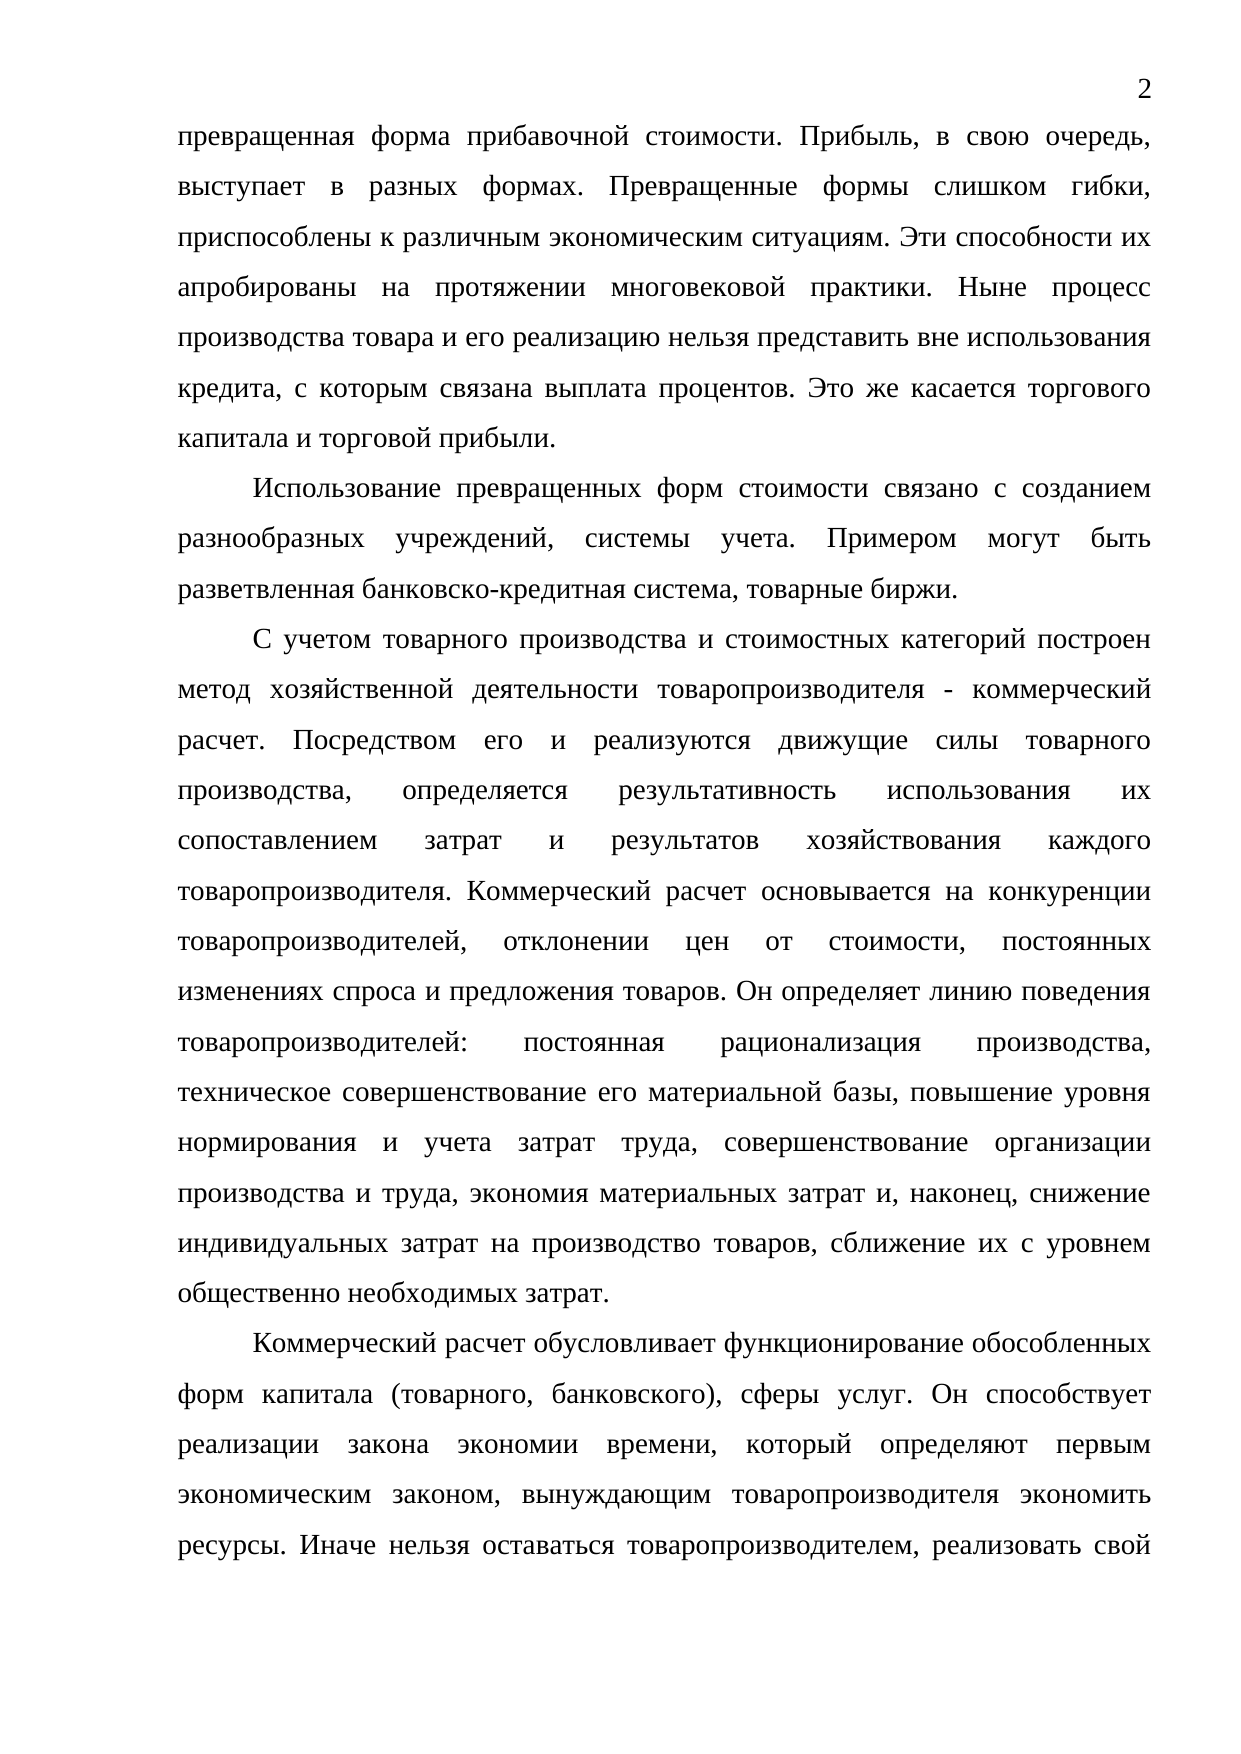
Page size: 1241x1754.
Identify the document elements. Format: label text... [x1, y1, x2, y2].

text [177, 118, 1152, 453]
text Использование превращенных форм стоимости связано с созданием разнообразных учреждений, системы учета. Примером могут быть разветвленная банковско-кредитная система, товарные биржи. [177, 470, 1152, 604]
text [177, 1326, 1152, 1560]
text С учетом товарного производства и стоимостных категорий построен метод хозяйственной деятельности товаропроизводителя - коммерческий расчет. Посредством его и реализуются движущие силы товарного производства, определяется результативность использования их сопоставлением затрат и результатов хозяйствования каждого товаропроизводителя. Коммерческий расчет основывается на конкуренции товаропроизводителей, отклонении цен от стоимости, постоянных изменениях спроса и предложения товаров. Он определяет линию поведения товаропроизводителей: постоянная рационализация производства, техническое совершенствование его материальной базы, повышение уровня нормирования и учета затрат труда, совершенствование организации производства и труда, экономия материальных затрат и, наконец, снижение индивидуальных затрат на производство товаров, сближение их с уровнем общественно необходимых затрат. [177, 621, 1152, 1309]
